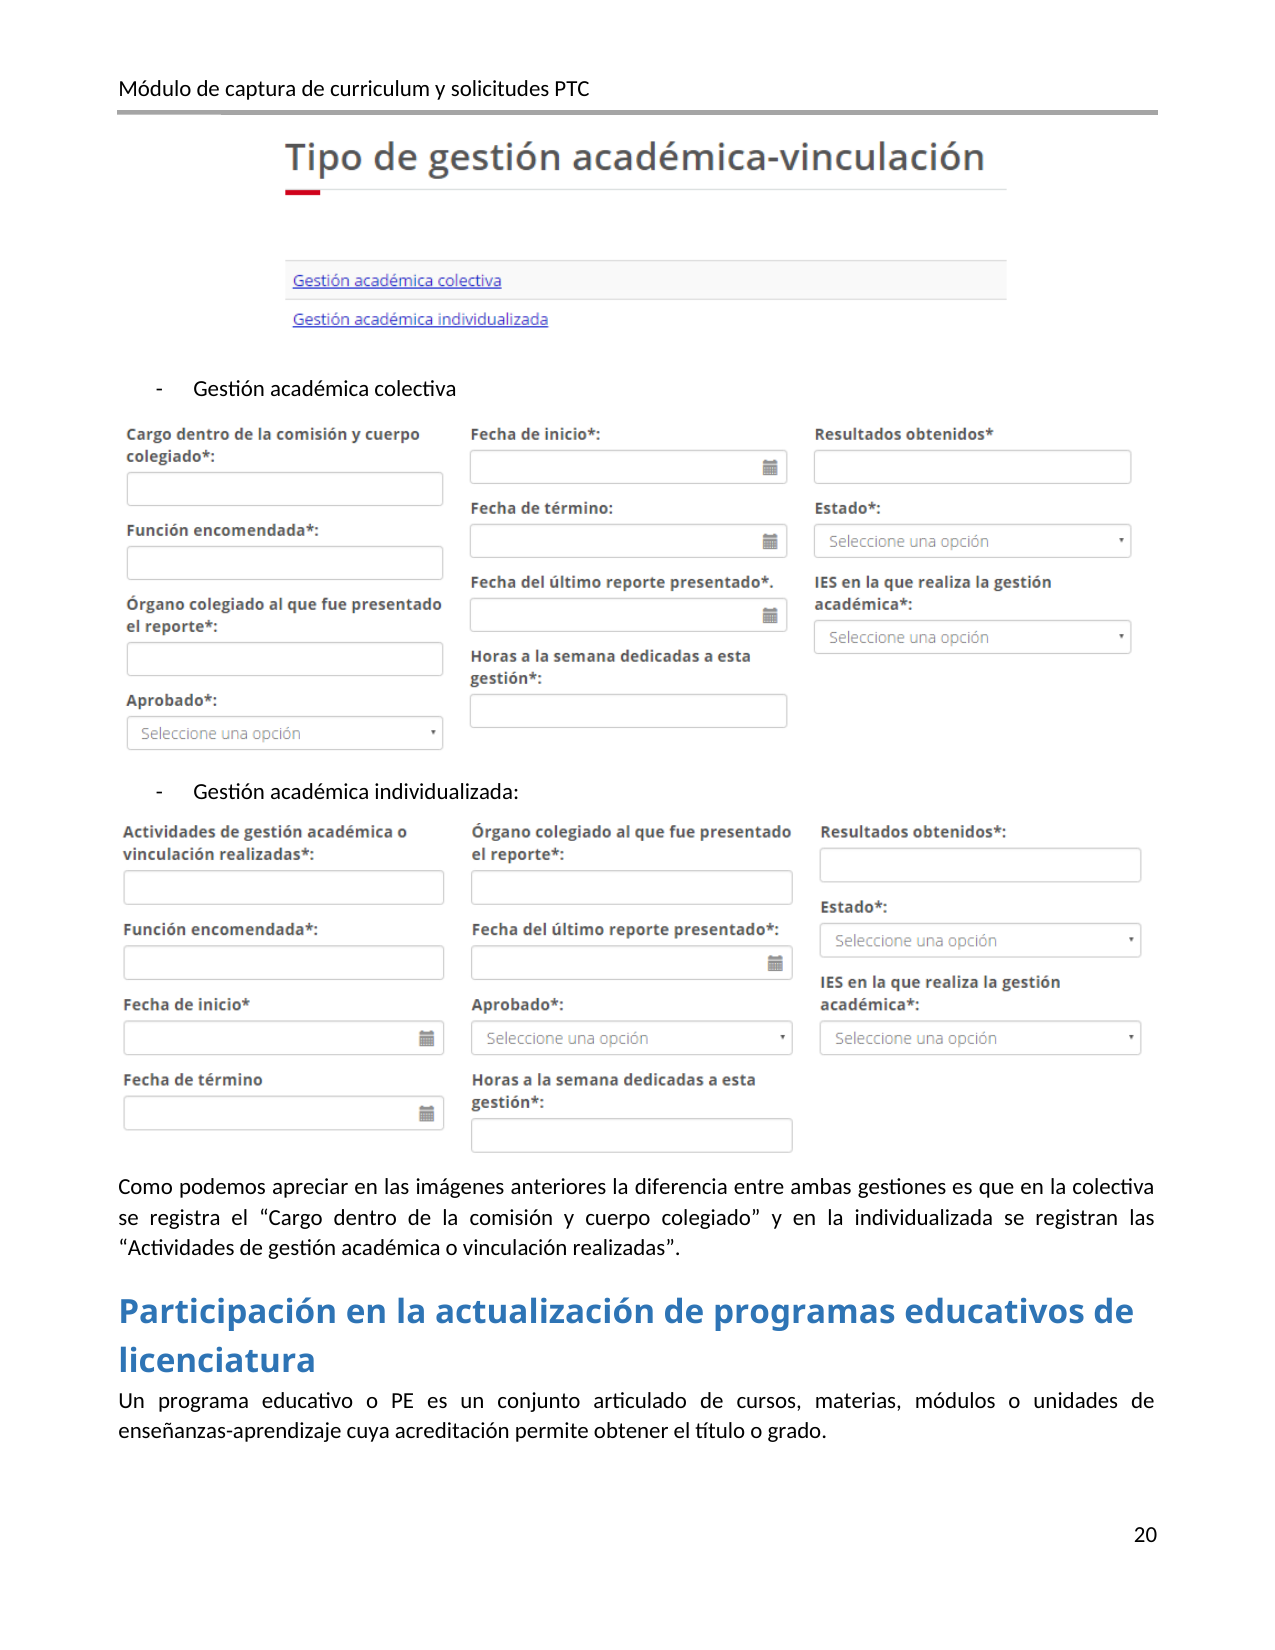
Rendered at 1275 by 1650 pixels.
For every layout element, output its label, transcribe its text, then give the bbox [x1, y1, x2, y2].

picture [118, 823, 1156, 1154]
picture [118, 420, 1158, 759]
picture [268, 130, 1007, 355]
subtitle Participación en la actualización de programas educativos de licenciatura [118, 1288, 1157, 1382]
text Un programa educativo o PE es un conjunto articulado de cursos, materias, módulos o unidades de enseñanzas-aprendizaje cuya acreditación permite obtener el título o grado. [118, 1386, 1157, 1444]
text Como podemos apreciar en las imágenes anteriores la diferencia entre ambas gestiones es que en la colectiva se registra el “Cargo dentro de la comisión y cuerpo colegiado” y en la individualizada se registran las “Actividades de gestión académica o vinculación realizadas”. [118, 1172, 1157, 1261]
list Gestión académica colectiva [156, 374, 1157, 402]
list Gestión académica individualizada: [156, 777, 1157, 805]
